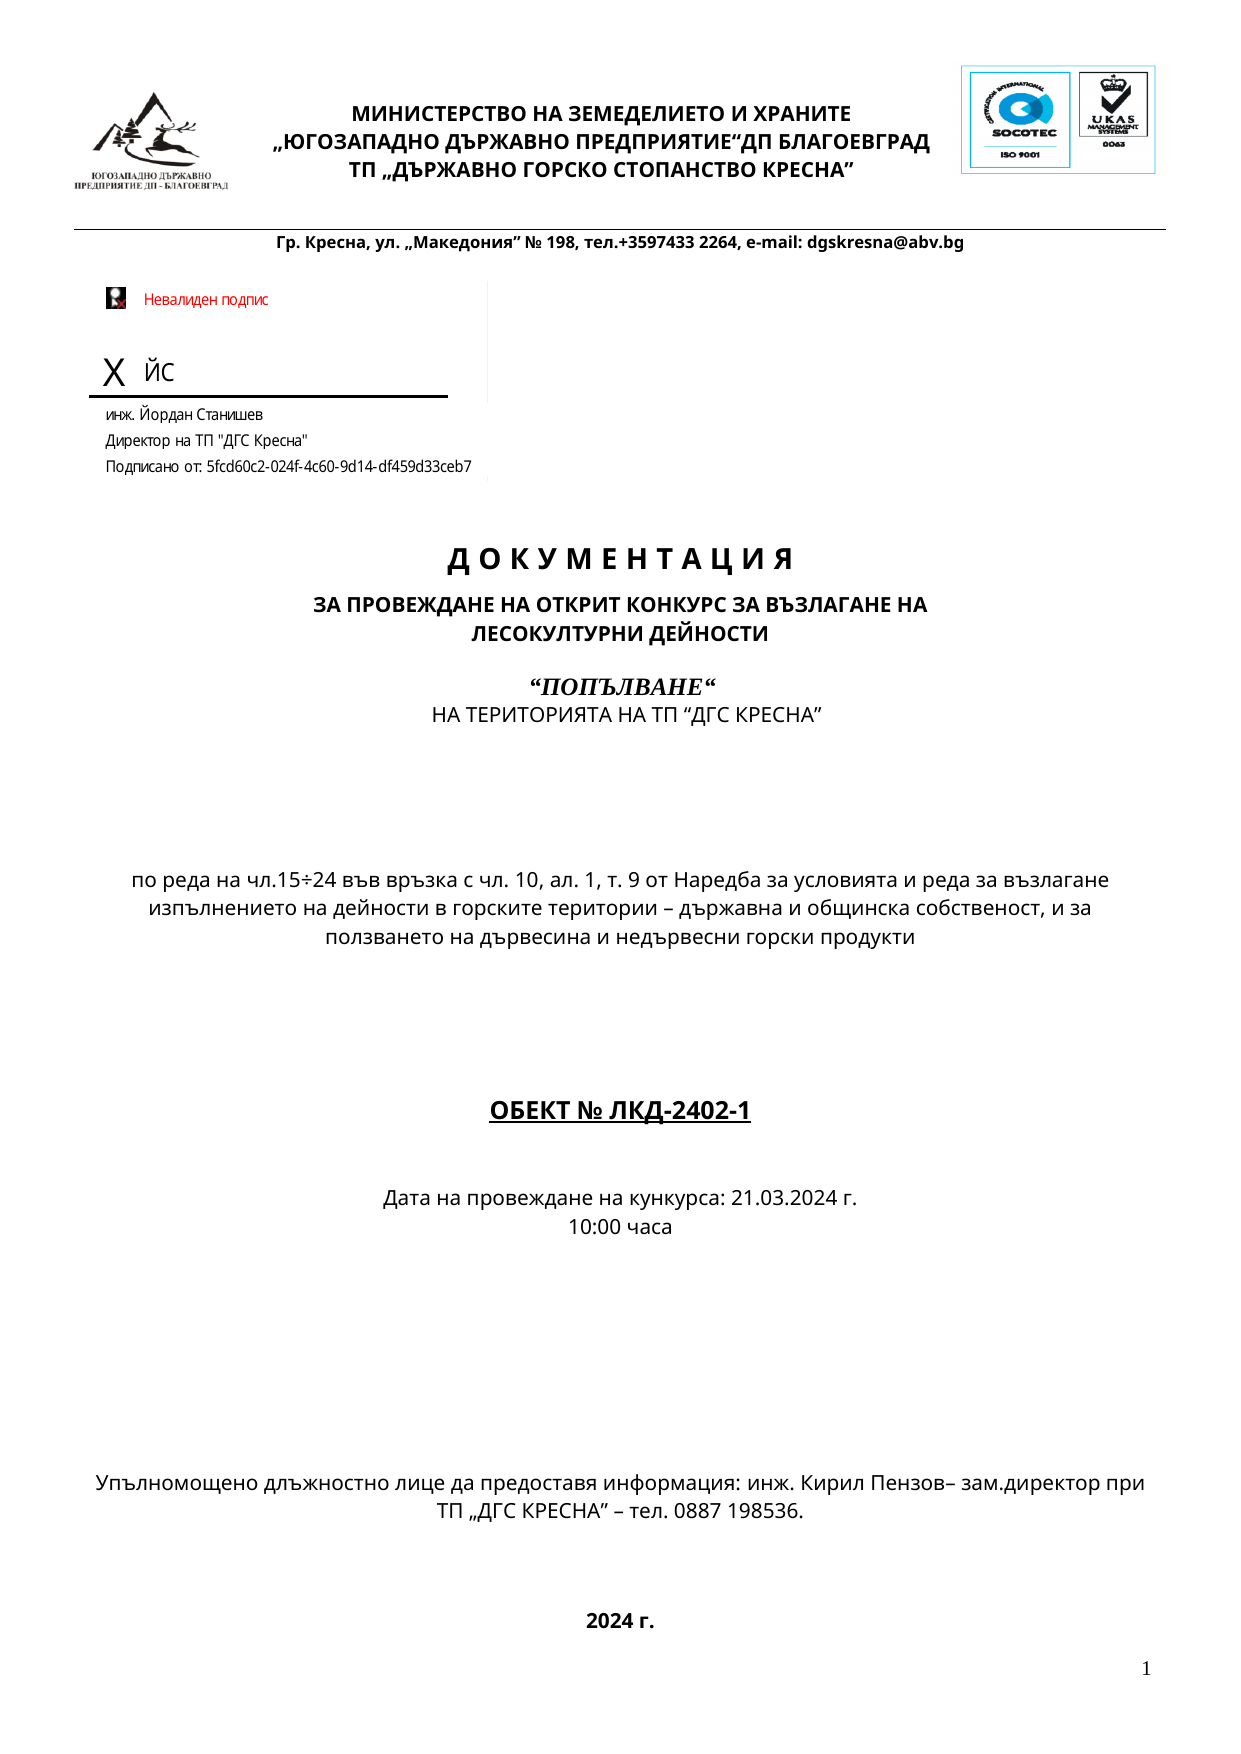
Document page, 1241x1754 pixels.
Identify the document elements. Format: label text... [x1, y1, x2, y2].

table_header [74, 59, 250, 229]
table_header [953, 59, 1166, 229]
text Упълномощено длъжностно лице да предоставя информация: инж. Кирил Пензов– зам.директор при ТП „ДГС КРЕСНА” – тел. 0887 198536. [89, 1468, 1152, 1525]
text Дата на провеждане на кункурса: 21.03.2024 г. [89, 1183, 1152, 1212]
text “ПОПЪЛВАНЕ“ [89, 672, 1152, 700]
text ОБЕКТ № ЛКД-2402-1 [89, 1093, 1152, 1127]
table_header МИНИСТЕРСТВО НА ЗЕМЕДЕЛИЕТО И ХРАНИТЕ „ЮГОЗАПАДНО ДЪРЖАВНО ПРЕДПРИЯТИЕ“ДП БЛАГОЕВГРАД ТП „ДЪРЖАВНО ГОРСКО СТОПАНСТВО КРЕСНА” [250, 59, 952, 229]
text 2024 г. [89, 1606, 1152, 1634]
text ЛЕСОКУЛТУРНИ ДЕЙНОСТИ [89, 619, 1152, 647]
text по реда на чл.15÷24 във връзка с чл. 10, ал. 1, т. 9 от Наредба за условията и реда за възлагане изпълнението на дейности в горските територии – държавна и общинска собственост, и за ползването на дървесина и недървесни горски продукти [89, 865, 1152, 950]
picture [74, 92, 228, 190]
text Гр. Кресна, ул. „Македония” № 198, тел.+3597433 2264, e-mail: dgskresna@abv.bg [89, 230, 1152, 253]
text ДОКУМЕНТАЦИЯ [89, 538, 1152, 578]
text 10:00 часа [89, 1212, 1152, 1240]
text НА ТЕРИТОРИЯТА НА ТП “ДГС КРЕСНА” [89, 700, 1152, 729]
text ЗА ПРОВЕЖДАНЕ НА ОТКРИТ КОНКУРС ЗА ВЪЗЛАГАНЕ НА [89, 591, 1152, 619]
